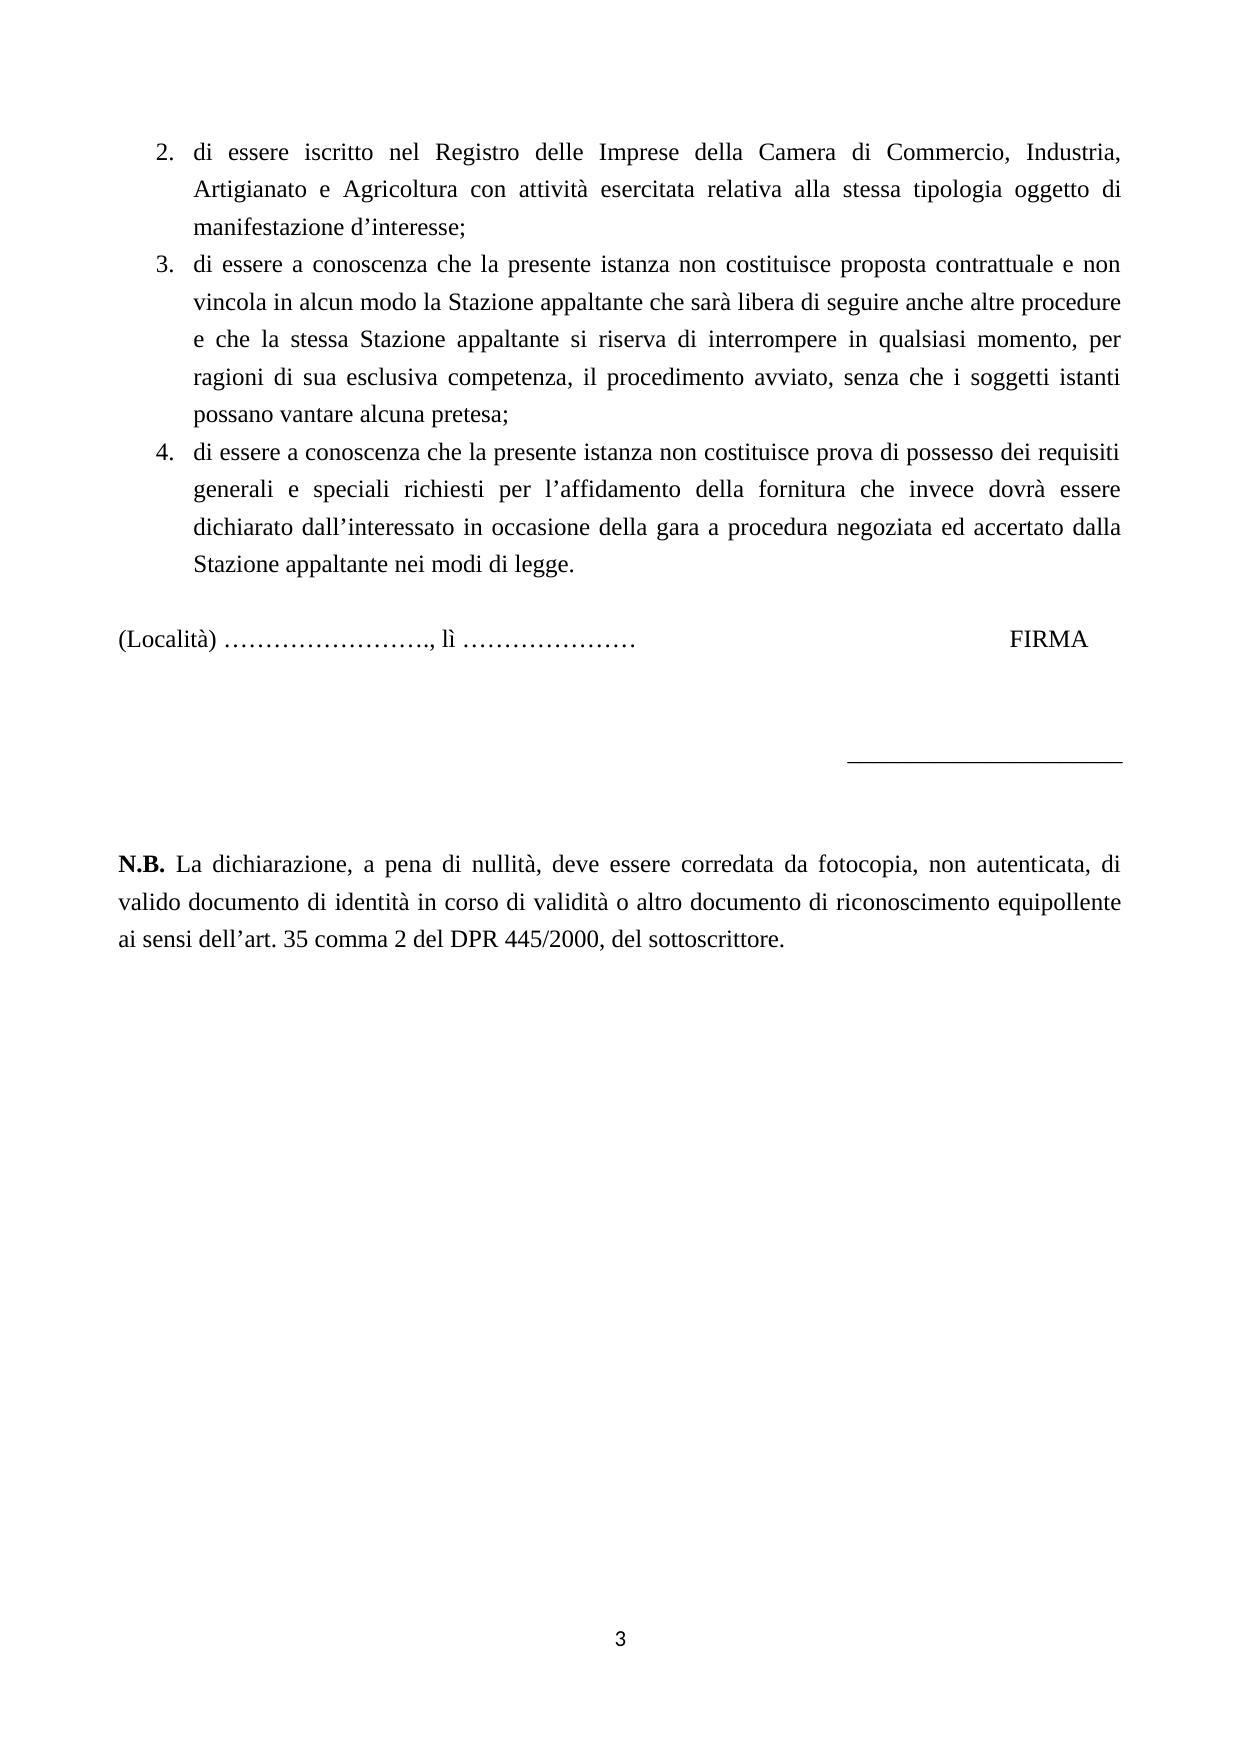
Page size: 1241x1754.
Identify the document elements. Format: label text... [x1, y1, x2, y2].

text (Località) ……………………., lì ………………… FIRMA [118, 617, 1122, 655]
list di essere a conoscenza che la presente istanza non costituisce prova di possesso dei requisiti generali e speciali richiesti per l’affidamento della fornitura che invece dovrà essere dichiarato dall’interessato in occasione della gara a procedura negoziata ed accertato dalla Stazione appaltante nei modi di legge. [156, 430, 1122, 580]
text N.B. La dichiarazione, a pena di nullità, deve essere corredata da fotocopia, non autenticata, di valido documento di identità in corso di validità o altro documento di riconoscimento equipollente ai sensi dell’art. 35 comma 2 del DPR 445/2000, del sottoscrittore. [118, 842, 1122, 955]
list di essere iscritto nel Registro delle Imprese della Camera di Commercio, Industria, Artigianato e Agricoltura con attività esercitata relativa alla stessa tipologia oggetto di manifestazione d’interesse; [156, 130, 1122, 242]
list di essere a conoscenza che la presente istanza non costituisce proposta contrattuale e non vincola in alcun modo la Stazione appaltante che sarà libera di seguire anche altre procedure e che la stessa Stazione appaltante si riserva di interrompere in qualsiasi momento, per ragioni di sua esclusiva competenza, il procedimento avviato, senza che i soggetti istanti possano vantare alcuna pretesa; [156, 242, 1122, 430]
text ______________________ [118, 730, 1122, 767]
